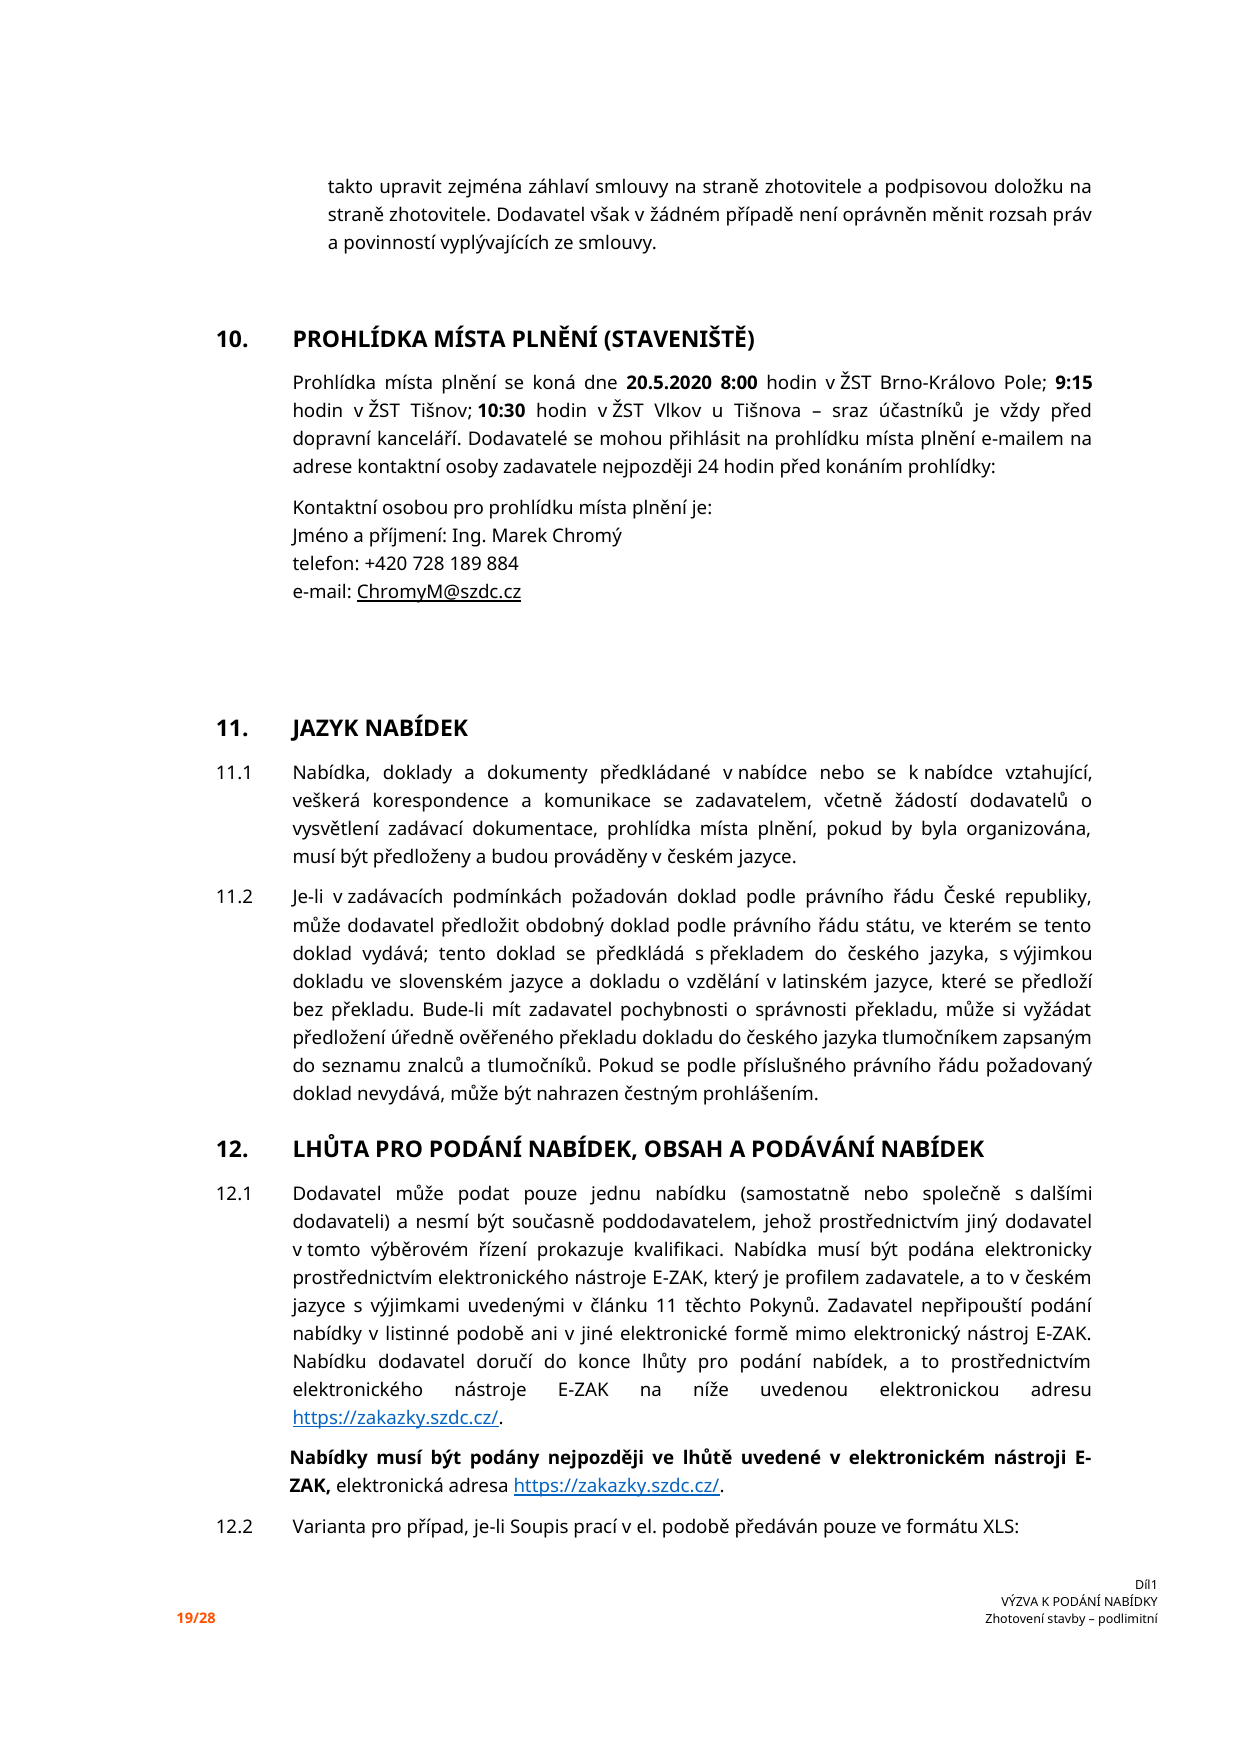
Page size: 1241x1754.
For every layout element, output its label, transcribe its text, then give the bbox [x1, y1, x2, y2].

text Nabídka, doklady a dokumenty předkládané v nabídce nebo se k nabídce vztahující, veškerá korespondence a komunikace se zadavatelem, včetně žádostí dodavatelů o vysvětlení zadávací dokumentace, prohlídka místa plnění, pokud by byla organizována, musí být předloženy a budou prováděny v českém jazyce. [216, 759, 1093, 869]
text Jméno a příjmení: Ing. Marek Chromý [292, 522, 1093, 548]
text Kontaktní osobou pro prohlídku místa plnění je: [292, 494, 1093, 520]
text Prohlídka místa plnění se koná dne 20.5.2020 8:00 hodin v ŽST Brno-Královo Pole; 9:15 hodin v ŽST Tišnov; 10:30 hodin v ŽST Vlkov u Tišnova – sraz účastníků je vždy před dopravní kanceláří. Dodavatelé se mohou přihlásit na prohlídku místa plnění e-mailem na adrese kontaktní osoby zadavatele nejpozději 24 hodin před konáním prohlídky: [292, 370, 1093, 479]
text Je-li v zadávacích podmínkách požadován doklad podle právního řádu České republiky, může dodavatel předložit obdobný doklad podle právního řádu státu, ve kterém se tento doklad vydává; tento doklad se předkládá s překladem do českého jazyka, s výjimkou dokladu ve slovenském jazyce a dokladu o vzdělání v latinském jazyce, které se předloží bez překladu. Bude-li mít zadavatel pochybnosti o správnosti překladu, může si vyžádat předložení úředně ověřeného překladu dokladu do českého jazyka tlumočníkem zapsaným do seznamu znalců a tlumočníků. Pokud se podle příslušného právního řádu požadovaný doklad nevydává, může být nahrazen čestným prohlášením. [216, 884, 1093, 1106]
text Nabídky musí být podány nejpozději ve lhůtě uvedené v elektronickém nástroji E-ZAK, elektronická adresa https://zakazky.szdc.cz/. [289, 1444, 1093, 1498]
text Dodavatel může podat pouze jednu nabídku (samostatně nebo společně s dalšími dodavateli) a nesmí být současně poddodavatelem, jehož prostřednictvím jiný dodavatel v tomto výběrovém řízení prokazuje kvalifikaci. Nabídka musí být podána elektronicky prostřednictvím elektronického nástroje E-ZAK, který je profilem zadavatele, a to v českém jazyce s výjimkami uvedenými v článku 11 těchto Pokynů. Zadavatel nepřipouští podání nabídky v listinné podobě ani v jiné elektronické formě mimo elektronický nástroj E-ZAK. Nabídku dodavatel doručí do konce lhůty pro podání nabídek, a to prostřednictvím elektronického nástroje E-ZAK na níže uvedenou elektronickou adresu https://zakazky.szdc.cz/. [216, 1180, 1093, 1429]
text Varianta pro případ, je-li Soupis prací v el. podobě předáván pouze ve formátu XLS: [216, 1513, 1093, 1539]
text PROHLÍDKA MÍSTA PLNĚNÍ (STAVENIŠTĚ) [216, 323, 1093, 354]
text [292, 173, 1093, 255]
text LHŮTA PRO PODÁNÍ NABÍDEK, OBSAH A PODÁVÁNÍ NABÍDEK [216, 1133, 1093, 1164]
text telefon: +420 728 189 884 [292, 550, 1093, 576]
text JAZYK NABÍDEK [216, 712, 1093, 744]
text e-mail: ChromyM@szdc.cz [292, 578, 1093, 604]
